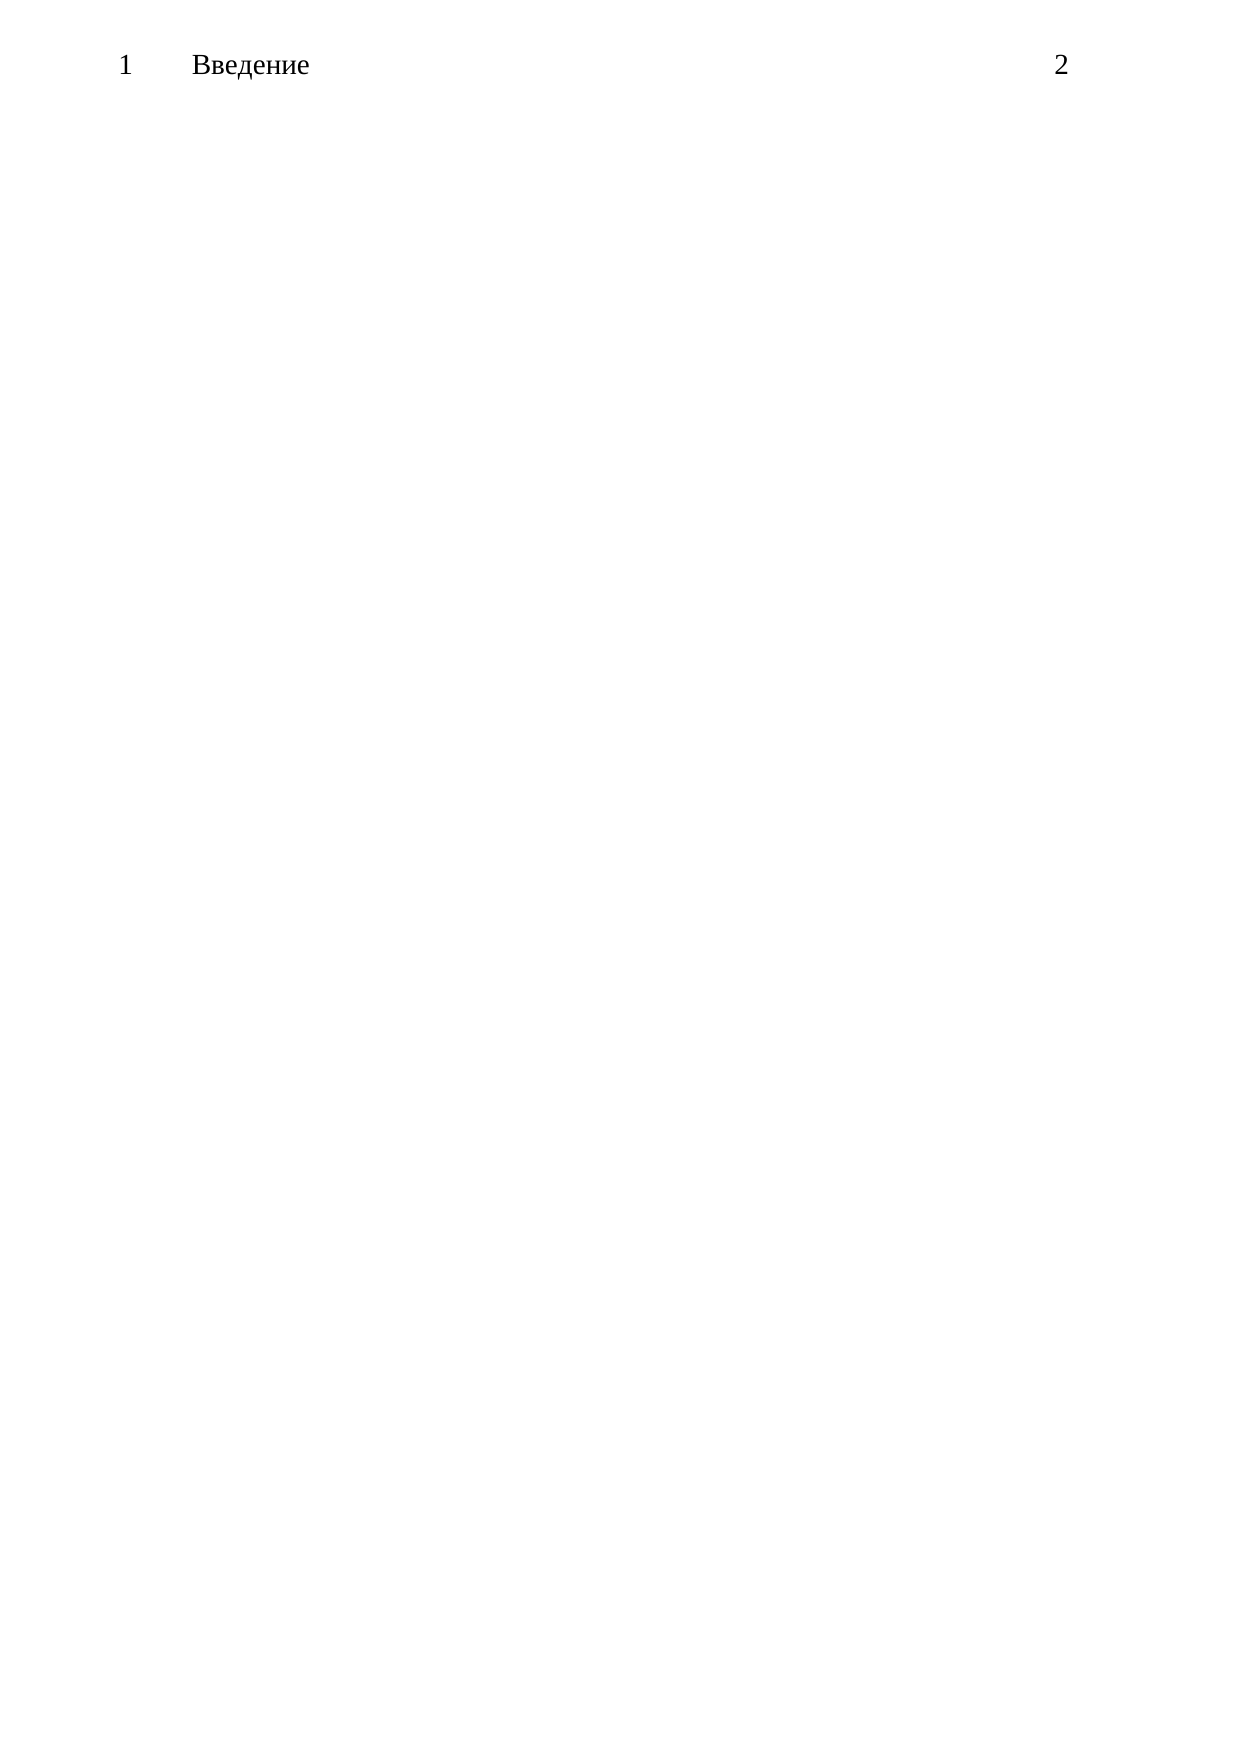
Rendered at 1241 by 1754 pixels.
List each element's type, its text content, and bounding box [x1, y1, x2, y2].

table_header Введение [180, 44, 1019, 82]
table_header 2 [1019, 44, 1104, 82]
table_header 1 [107, 44, 180, 82]
